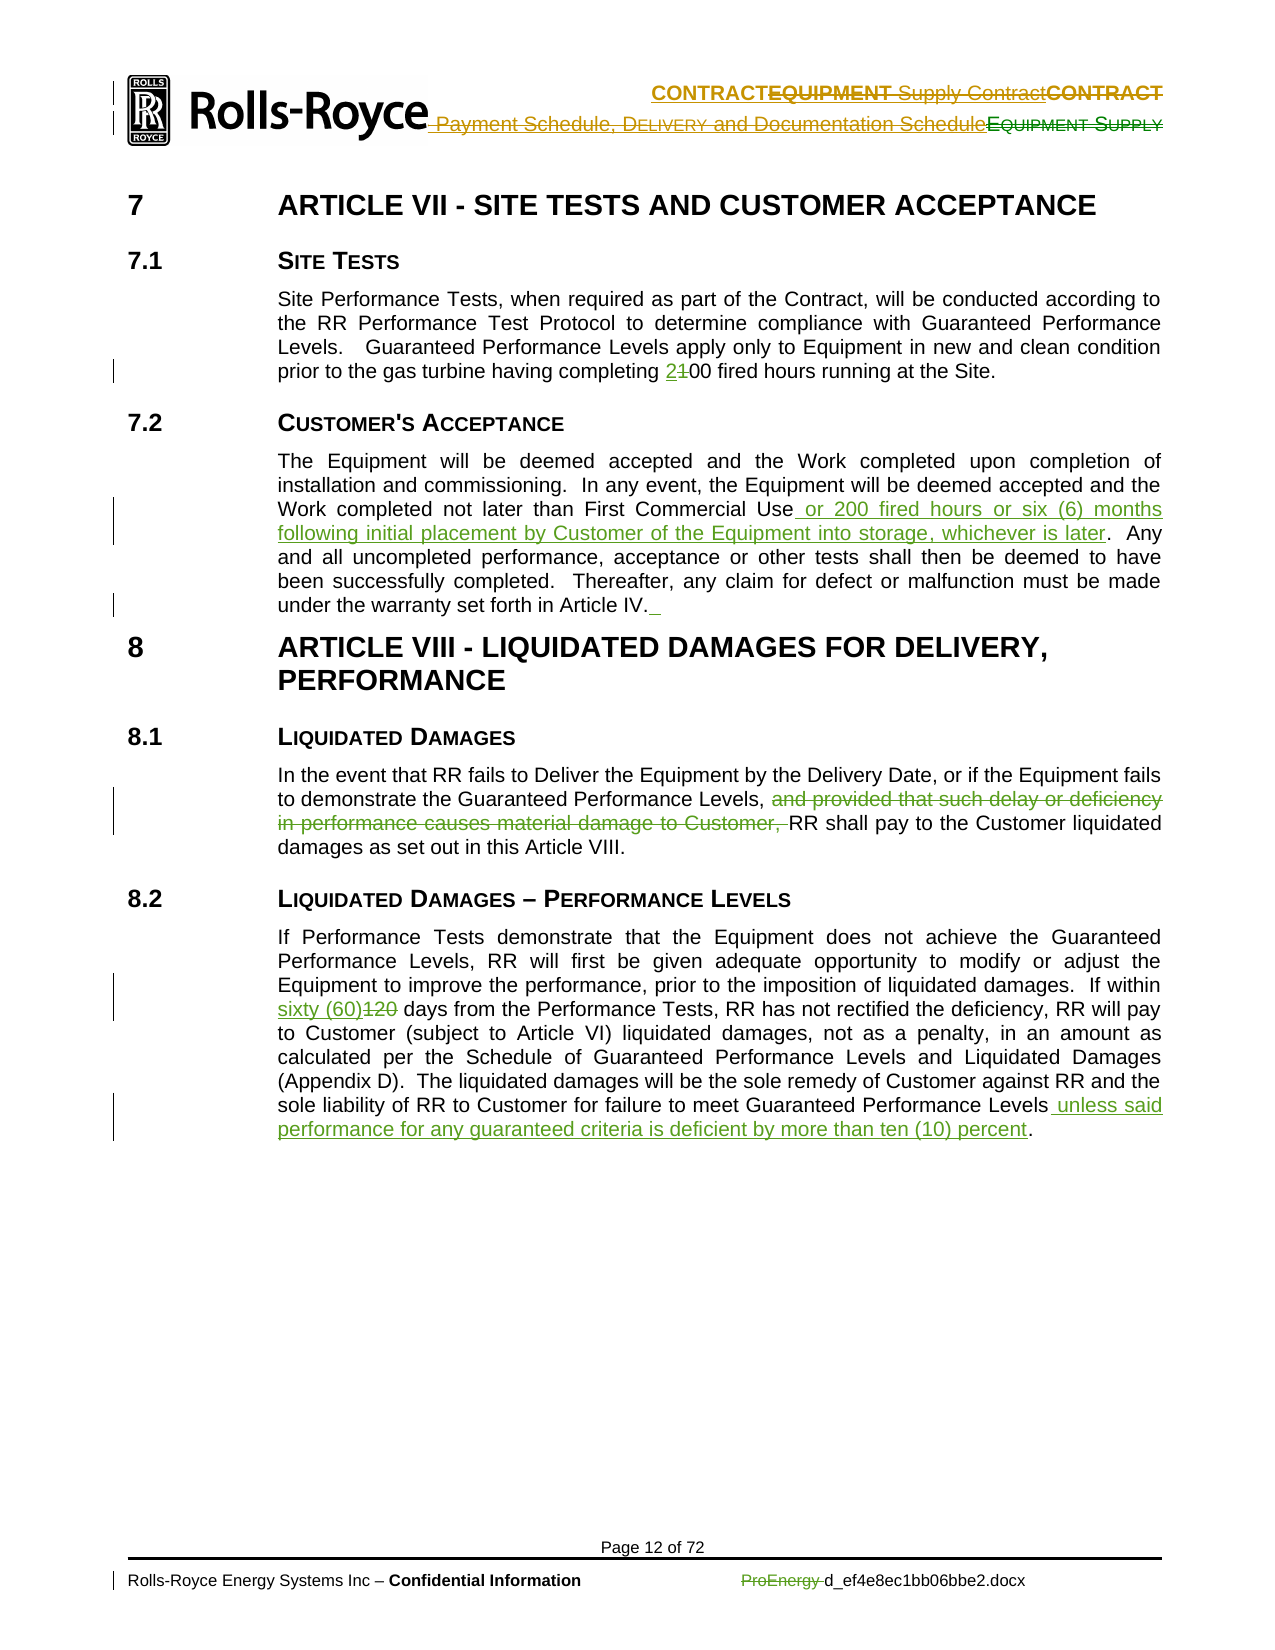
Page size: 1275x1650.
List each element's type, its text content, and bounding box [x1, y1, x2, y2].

text The Equipment will be deemed accepted and the Work completed upon completion of installation and commissioning. In any event, the Equipment will be deemed accepted and the Work completed not later than First Commercial Use. Any and all uncompleted performance, acceptance or other tests shall then be deemed to have been successfully completed. Thereafter, any claim for defect or malfunction must be made under the warranty set forth in Article IV. [277, 449, 1162, 617]
subtitle Liquidated Damages [127, 722, 1162, 750]
picture [127, 75, 428, 146]
text If Performance Tests demonstrate that the Equipment does not achieve the Guaranteed Performance Levels, RR will first be given adequate opportunity to modify or adjust the Equipment to improve the performance, prior to the imposition of liquidated damages. If within days from the Performance Tests, RR has not rectified the deficiency, RR will pay to Customer (subject to Article VI) liquidated damages, not as a penalty, in an amount as calculated per the Schedule of Guaranteed Performance Levels and Liquidated Damages (Appendix D). The liquidated damages will be the sole remedy of Customer against RR and the sole liability of RR to Customer for failure to meet Guaranteed Performance Levels. [277, 925, 1162, 1141]
subtitle Site Tests [127, 246, 1162, 275]
subtitle Customer's Acceptance [127, 408, 1162, 437]
text Site Performance Tests, when required as part of the Contract, will be conducted according to the RR Performance Test Protocol to determine compliance with Guaranteed Performance Levels. Guaranteed Performance Levels apply only to Equipment in new and clean condition prior to the gas turbine having completing 00 fired hours running at the Site. [277, 287, 1162, 383]
subtitle Liquidated Damages – Performance Levels [127, 884, 1162, 912]
subtitle ARTICLE VIII - LIQUIDATED DAMAGES FOR DELIVERY, PERFORMANCE [127, 629, 1162, 697]
subtitle ARTICLE VII - SITE TESTS AND CUSTOMER ACCEPTANCE [127, 187, 1162, 221]
text In the event that RR fails to Deliver the Equipment by the Delivery Date, or if the Equipment fails to demonstrate the Guaranteed Performance Levels, RR shall pay to the Customer liquidated damages as set out in this Article VIII. [277, 763, 1162, 859]
